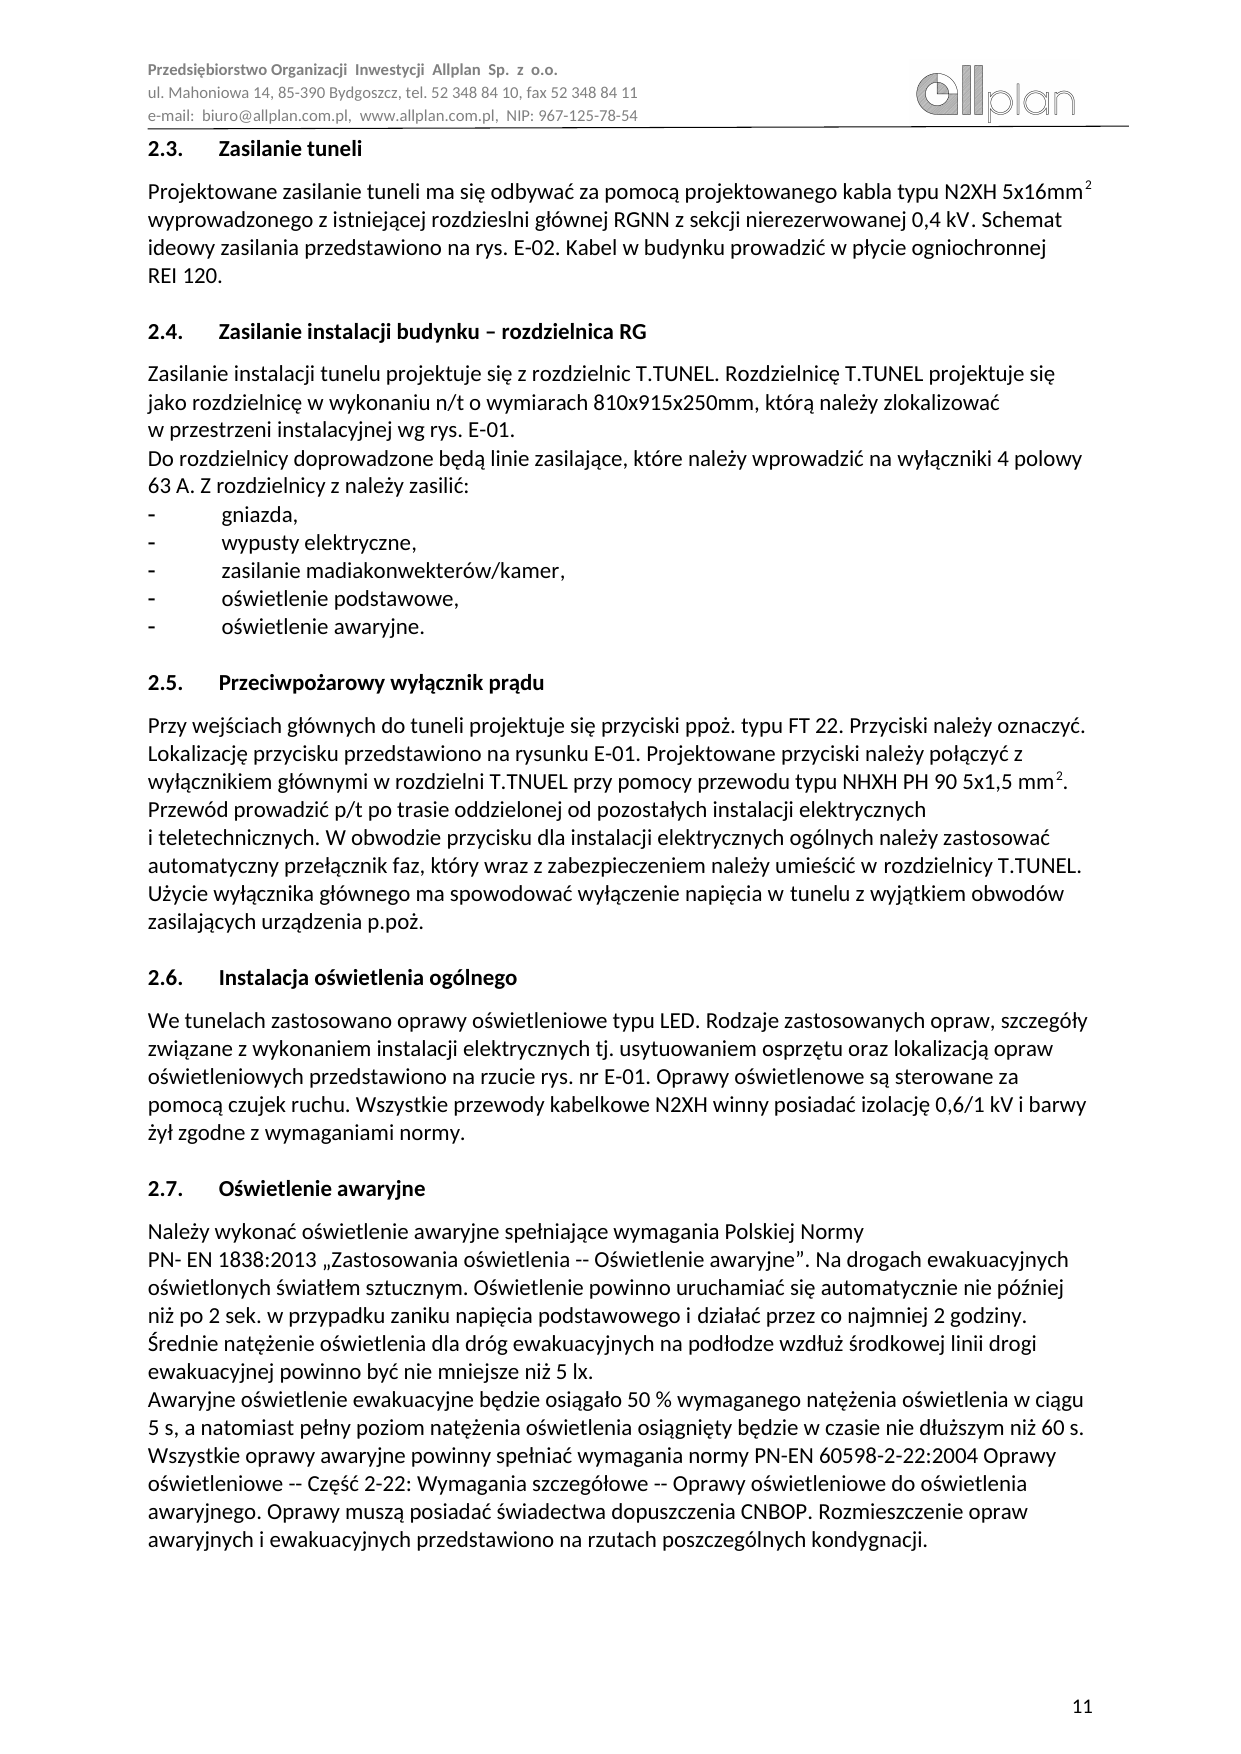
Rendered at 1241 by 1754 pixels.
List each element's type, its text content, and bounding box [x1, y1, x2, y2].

text Zasilanie tuneli [148, 134, 1093, 162]
picture [908, 59, 1080, 126]
text Instalacja oświetlenia ogólnego [148, 963, 1093, 991]
text Oświetlenie awaryjne [148, 1174, 1093, 1202]
subtitle oświetlenie podstawowe, [148, 584, 1093, 612]
subtitle gniazda, [148, 500, 1093, 528]
text Zasilanie instalacji budynku – rozdzielnica RG [148, 317, 1093, 345]
subtitle oświetlenie awaryjne. [148, 612, 1093, 640]
text Wszystkie oprawy awaryjne powinny spełniać wymagania normy PN-EN 60598-2-22:2004 Oprawy oświetleniowe -- Część 2-22: Wymagania szczegółowe -- Oprawy oświetleniowe do oświetlenia awaryjnego. Oprawy muszą posiadać świadectwa dopuszczenia CNBOP. Rozmieszczenie opraw awaryjnych i ewakuacyjnych przedstawiono na rzutach poszczególnych kondygnacji. [148, 1441, 1093, 1553]
text Awaryjne oświetlenie ewakuacyjne będzie osiągało 50 % wymaganego natężenia oświetlenia w ciągu 5 s, a natomiast pełny poziom natężenia oświetlenia osiągnięty będzie w czasie nie dłuższym niż 60 s. [148, 1385, 1093, 1441]
subtitle wypusty elektryczne, [148, 528, 1093, 556]
text Projektowane zasilanie tuneli ma się odbywać za pomocą projektowanego kabla typu N2XH 5x16mm2 wyprowadzonego z istniejącej rozdzieslni głównej RGNN z sekcji nierezerwowanej 0,4 kV. Schemat ideowy zasilania przedstawiono na rys. E-02. Kabel w budynku prowadzić w płycie ogniochronnej REI 120. [148, 177, 1093, 289]
subtitle zasilanie madiakonwekterów/kamer, [148, 556, 1093, 584]
text We tunelach zastosowano oprawy oświetleniowe typu LED. Rodzaje zastosowanych opraw, szczegóły związane z wykonaniem instalacji elektrycznych tj. usytuowaniem osprzętu oraz lokalizacją opraw oświetleniowych przedstawiono na rzucie rys. nr E-01. Oprawy oświetlenowe są sterowane za pomocą czujek ruchu. Wszystkie przewody kabelkowe N2XH winny posiadać izolację 0,6/1 kV i barwy żył zgodne z wymaganiami normy. [148, 1006, 1093, 1146]
text Przy wejściach głównych do tuneli projektuje się przyciski ppoż. typu FT 22. Przyciski należy oznaczyć. Lokalizację przycisku przedstawiono na rysunku E-01. Projektowane przyciski należy połączyć z wyłącznikiem głównymi w rozdzielni T.TNUEL przy pomocy przewodu typu NHXH PH 90 5x1,5 mm2. Przewód prowadzić p/t po trasie oddzielonej od pozostałych instalacji elektrycznych i teletechnicznych. W obwodzie przycisku dla instalacji elektrycznych ogólnych należy zastosować automatyczny przełącznik faz, który wraz z zabezpieczeniem należy umieścić w rozdzielnicy T.TUNEL. Użycie wyłącznika głównego ma spowodować wyłączenie napięcia w tunelu z wyjątkiem obwodów zasilających urządzenia p.poż. [148, 711, 1093, 935]
text Należy wykonać oświetlenie awaryjne spełniające wymagania Polskiej Normy PN- EN 1838:2013 „Zastosowania oświetlenia -- Oświetlenie awaryjne”. Na drogach ewakuacyjnych oświetlonych światłem sztucznym. Oświetlenie powinno uruchamiać się automatycznie nie później niż po 2 sek. w przypadku zaniku napięcia podstawowego i działać przez co najmniej 2 godziny. [148, 1217, 1093, 1329]
text Przeciwpożarowy wyłącznik prądu [148, 668, 1093, 697]
text Do rozdzielnicy doprowadzone będą linie zasilające, które należy wprowadzić na wyłączniki 4 polowy 63 A. Z rozdzielnicy z należy zasilić: [148, 444, 1093, 500]
text Zasilanie instalacji tunelu projektuje się z rozdzielnic T.TUNEL. Rozdzielnicę T.TUNEL projektuje się jako rozdzielnicę w wykonaniu n/t o wymiarach 810x915x250mm, którą należy zlokalizować w przestrzeni instalacyjnej wg rys. E-01. [148, 359, 1093, 444]
text Średnie natężenie oświetlenia dla dróg ewakuacyjnych na podłodze wzdłuż środkowej linii drogi ewakuacyjnej powinno być nie mniejsze niż 5 lx. [148, 1329, 1093, 1385]
